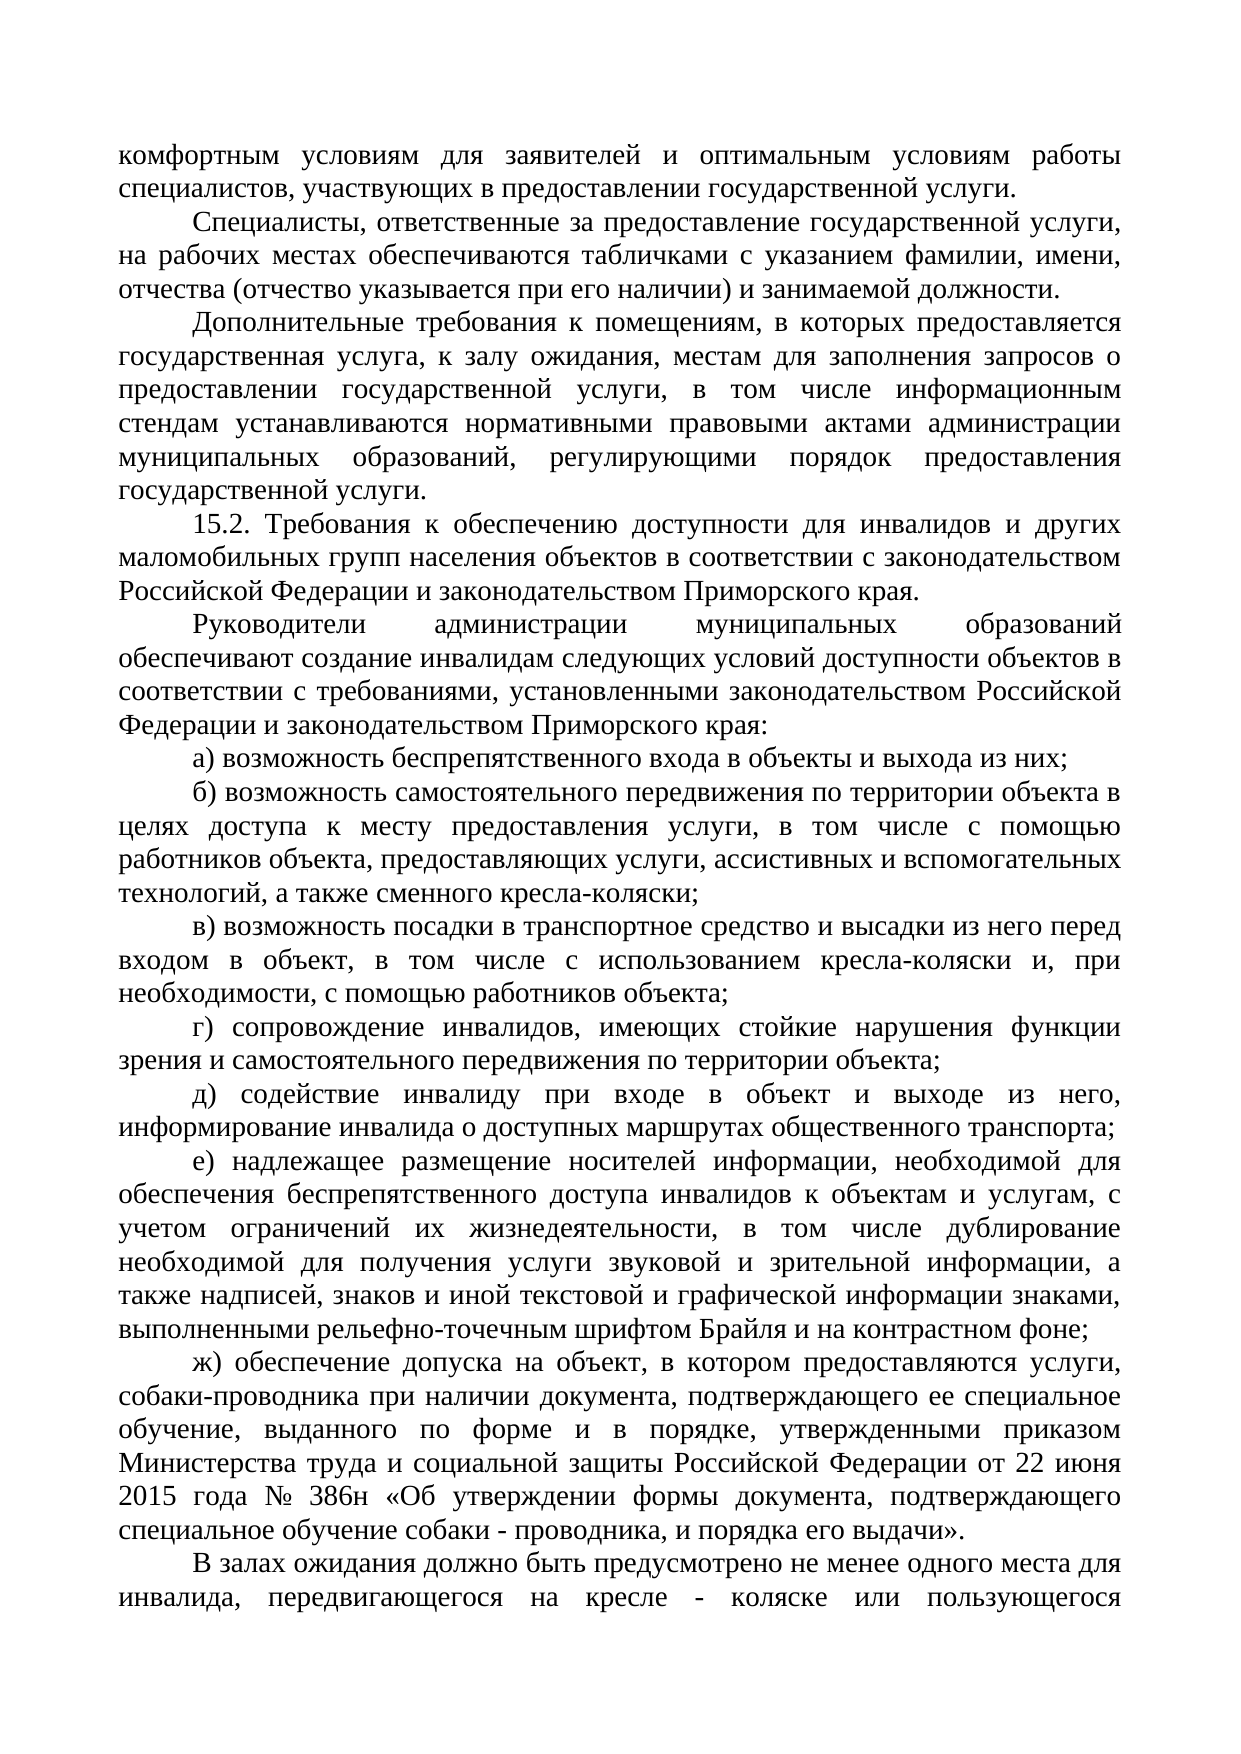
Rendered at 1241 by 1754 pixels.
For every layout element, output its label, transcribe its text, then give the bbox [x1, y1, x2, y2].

text е) надлежащее размещение носителей информации, необходимой для обеспечения беспрепятственного доступа инвалидов к объектам и услугам, с учетом ограничений их жизнедеятельности, в том числе дублирование необходимой для получения услуги звуковой и зрительной информации, а также надписей, знаков и иной текстовой и графической информации знаками, выполненными рельефно-точечным шрифтом Брайля и на контрастном фоне; [118, 1143, 1122, 1344]
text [118, 1546, 1122, 1613]
text Руководители администрации муниципальных образований обеспечивают создание инвалидам следующих условий доступности объектов в соответствии с требованиями, установленными законодательством Российской Федерации и законодательством Приморского края: [118, 606, 1122, 741]
text Специалисты, ответственные за предоставление государственной услуги, на рабочих местах обеспечиваются табличками с указанием фамилии, имени, отчества (отчество указывается при его наличии) и занимаемой должности. [118, 204, 1122, 304]
text г) сопровождение инвалидов, имеющих стойкие нарушения функции зрения и самостоятельного передвижения по территории объекта; [118, 1009, 1122, 1076]
text в) возможность посадки в транспортное средство и высадки из него перед входом в объект, в том числе с использованием кресла-коляски и, при необходимости, с помощью работников объекта; [118, 908, 1122, 1009]
text а) возможность беспрепятственного входа в объекты и выхода из них; [118, 741, 1122, 774]
text б) возможность самостоятельного передвижения по территории объекта в целях доступа к месту предоставления услуги, в том числе с помощью работников объекта, предоставляющих услуги, ассистивных и вспомогательных технологий, а также сменного кресла-коляски; [118, 774, 1122, 908]
text Дополнительные требования к помещениям, в которых предоставляется государственная услуга, к залу ожидания, местам для заполнения запросов о предоставлении государственной услуги, в том числе информационным стендам устанавливаются нормативными правовыми актами администрации муниципальных образований, регулирующими порядок предоставления государственной услуги. [118, 304, 1122, 506]
text ж) обеспечение допуска на объект, в котором предоставляются услуги, собаки-проводника при наличии документа, подтверждающего ее специальное обучение, выданного по форме и в порядке, утвержденными приказом Министерства труда и социальной защиты Российской Федерации от 22 июня 2015 года № 386н «Об утверждении формы документа, подтверждающего специальное обучение собаки - проводника, и порядка его выдачи». [118, 1344, 1122, 1546]
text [118, 137, 1122, 204]
text д) содействие инвалиду при входе в объект и выходе из него, информирование инвалида о доступных маршрутах общественного транспорта; [118, 1076, 1122, 1143]
text 15.2. Требования к обеспечению доступности для инвалидов и других маломобильных групп населения объектов в соответствии с законодательством Российской Федерации и законодательством Приморского края. [118, 506, 1122, 606]
